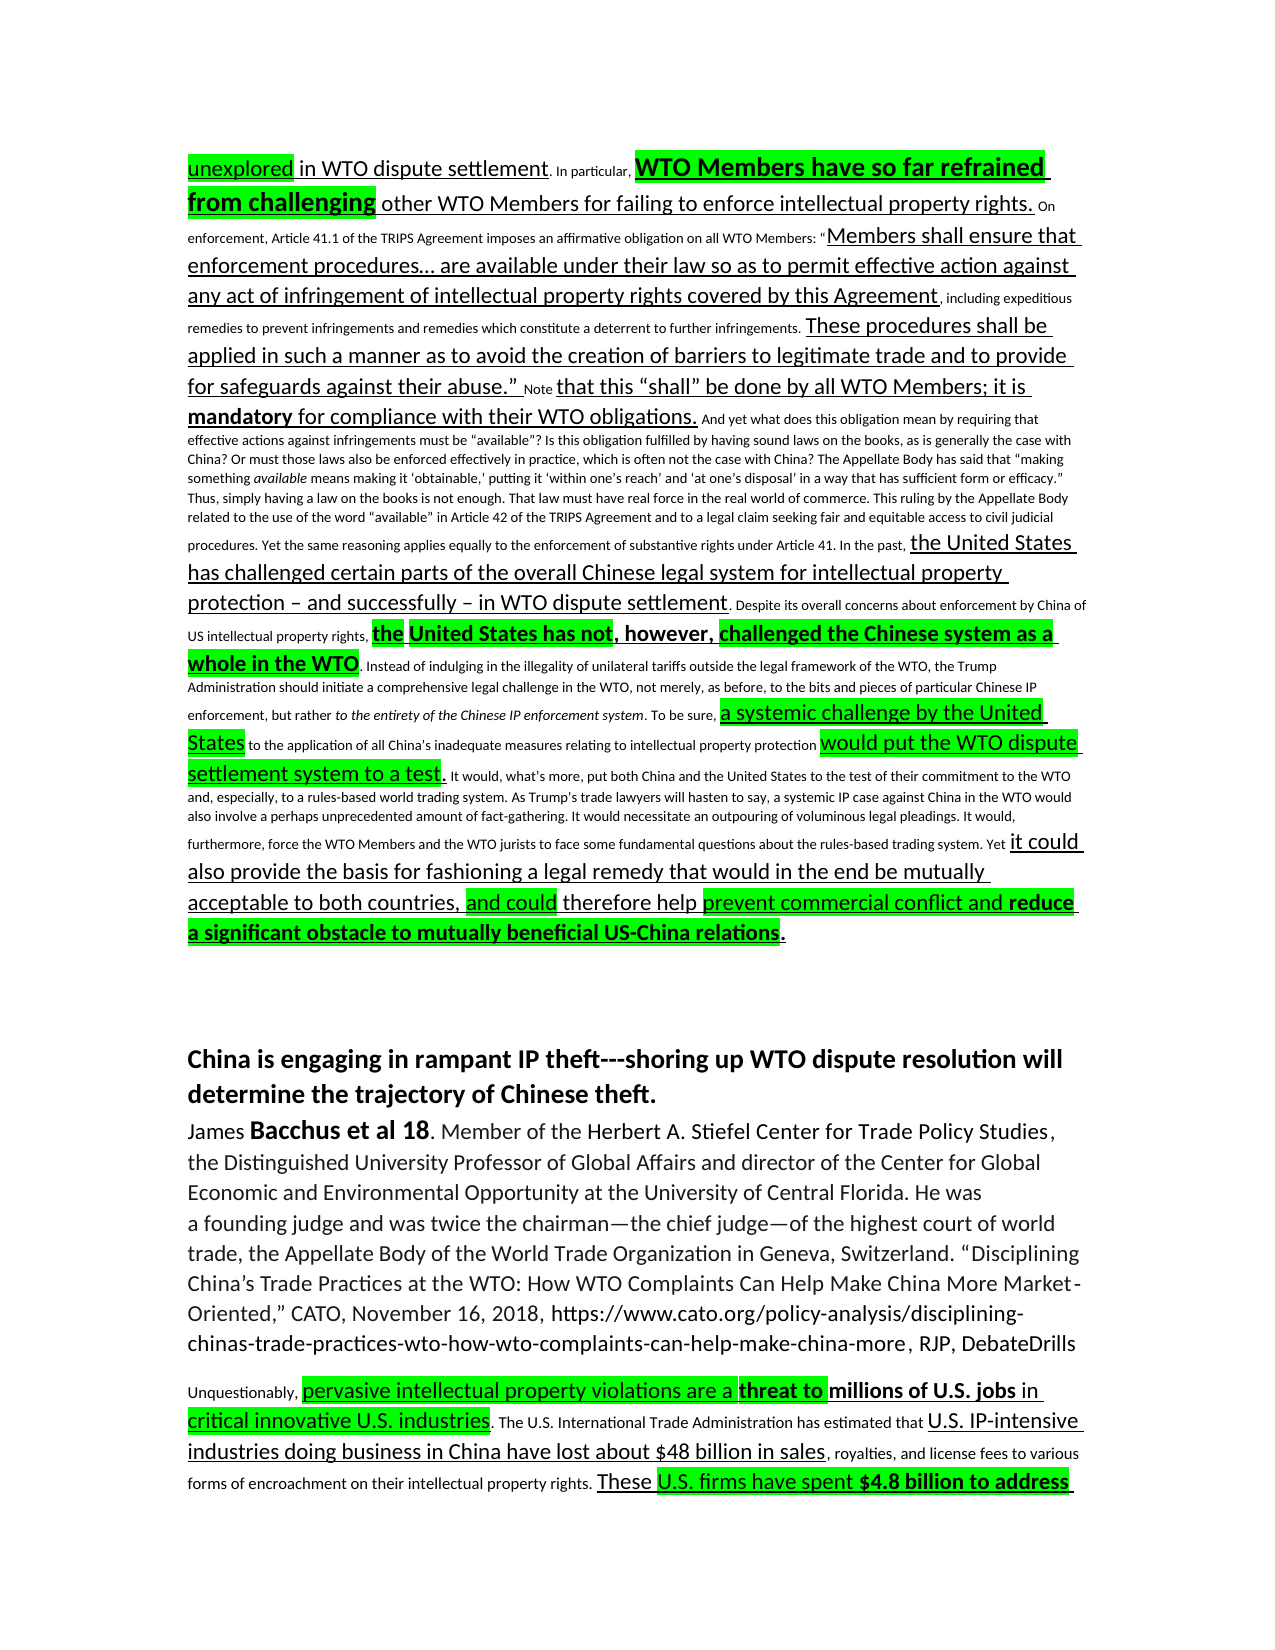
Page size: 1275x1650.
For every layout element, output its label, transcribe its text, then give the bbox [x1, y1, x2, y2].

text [187, 1376, 1087, 1495]
text James Bacchus et al 18. Member of the Herbert A. Stiefel Center for Trade Policy Studies, the Distinguished University Professor of Global Affairs and director of the Center for Global Economic and Environmental Opportunity at the University of Central Florida. He was a founding judge and was twice the chairman—the chief judge—of the highest court of world trade, the Appellate Body of the World Trade Organization in Geneva, Switzerland. “Disciplining China’s Trade Practices at the WTO: How WTO Complaints Can Help Make China More Market‐​Oriented,” CATO, November 16, 2018, https://www.cato.org/policy-analysis/disciplining-chinas-trade-practices-wto-how-wto-complaints-can-help-make-china-more, RJP, DebateDrills [187, 1113, 1087, 1358]
subtitle China is engaging in rampant IP theft---shoring up WTO dispute resolution will determine the trajectory of Chinese theft. [187, 1042, 1087, 1111]
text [187, 150, 1087, 976]
